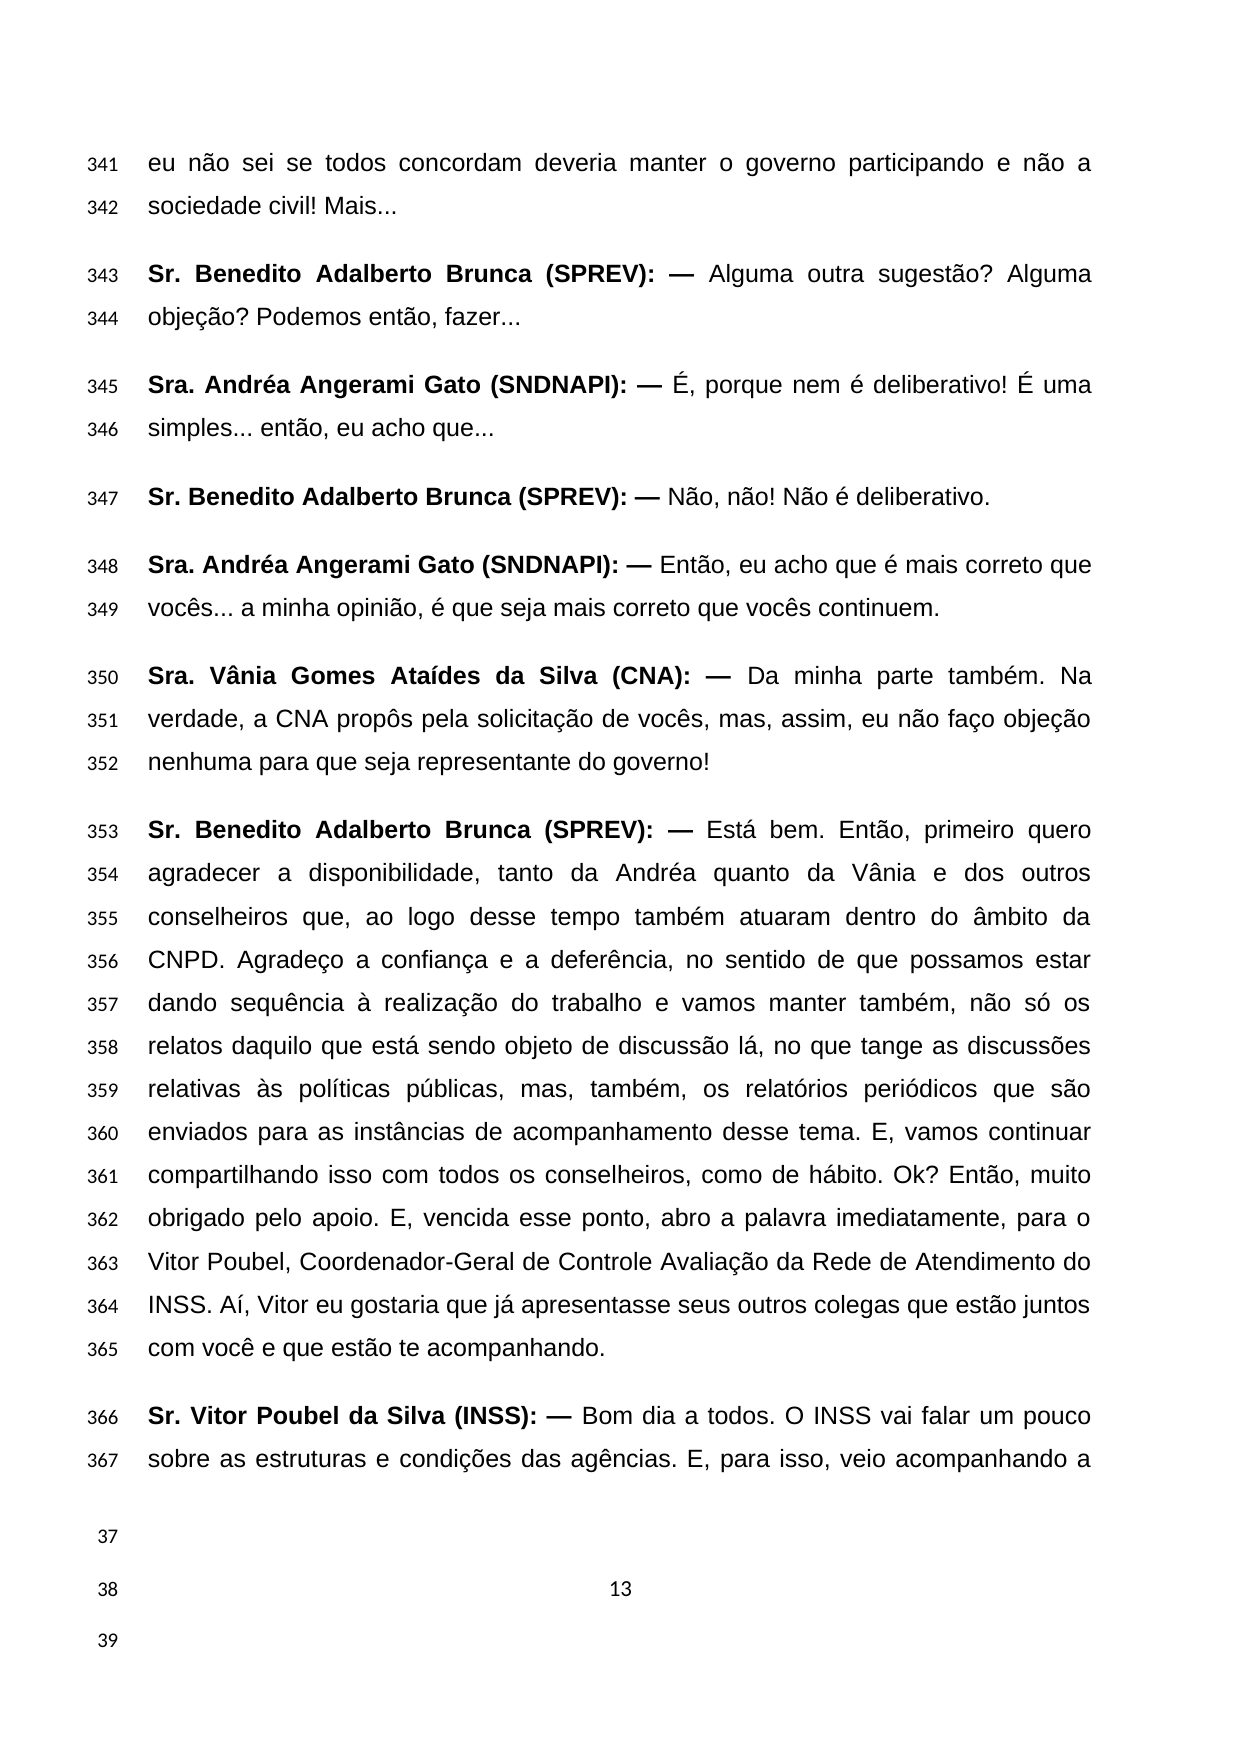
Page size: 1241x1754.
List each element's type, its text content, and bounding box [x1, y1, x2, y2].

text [148, 148, 1092, 219]
text Sr. Benedito Adalberto Brunca (SPREV): — Está bem. Então, primeiro quero agradecer a disponibilidade, tanto da Andréa quanto da Vânia e dos outros conselheiros que, ao logo desse tempo também atuaram dentro do âmbito da CNPD. Agradeço a confiança e a deferência, no sentido de que possamos estar dando sequência à realização do trabalho e vamos manter também, não só os relatos daquilo que está sendo objeto de discussão lá, no que tange as discussões relativas às políticas públicas, mas, também, os relatórios periódicos que são enviados para as instâncias de acompanhamento desse tema. E, vamos continuar compartilhando isso com todos os conselheiros, como de hábito. Ok? Então, muito obrigado pelo apoio. E, vencida esse ponto, abro a palavra imediatamente, para o Vitor Poubel, Coordenador-Geral de Controle Avaliação da Rede de Atendimento do INSS. Aí, Vitor eu gostaria que já apresentasse seus outros colegas que estão juntos com você e que estão te acompanhando. [148, 815, 1092, 1361]
text Sr. Benedito Adalberto Brunca (SPREV): — Não, não! Não é deliberativo. [148, 481, 1092, 510]
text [148, 1401, 1092, 1473]
text Sra. Andréa Angerami Gato (SNDNAPI): — É, porque nem é deliberativo! É uma simples... então, eu acho que... [148, 370, 1092, 442]
text Sra. Vânia Gomes Ataídes da Silva (CNA): — Da minha parte também. Na verdade, a CNA propôs pela solicitação de vocês, mas, assim, eu não faço objeção nenhuma para que seja representante do governo! [148, 661, 1092, 776]
text Sr. Benedito Adalberto Brunca (SPREV): — Alguma outra sugestão? Alguma objeção? Podemos então, fazer... [148, 259, 1092, 331]
text Sra. Andréa Angerami Gato (SNDNAPI): — Então, eu acho que é mais correto que vocês... a minha opinião, é que seja mais correto que vocês continuem. [148, 549, 1092, 621]
